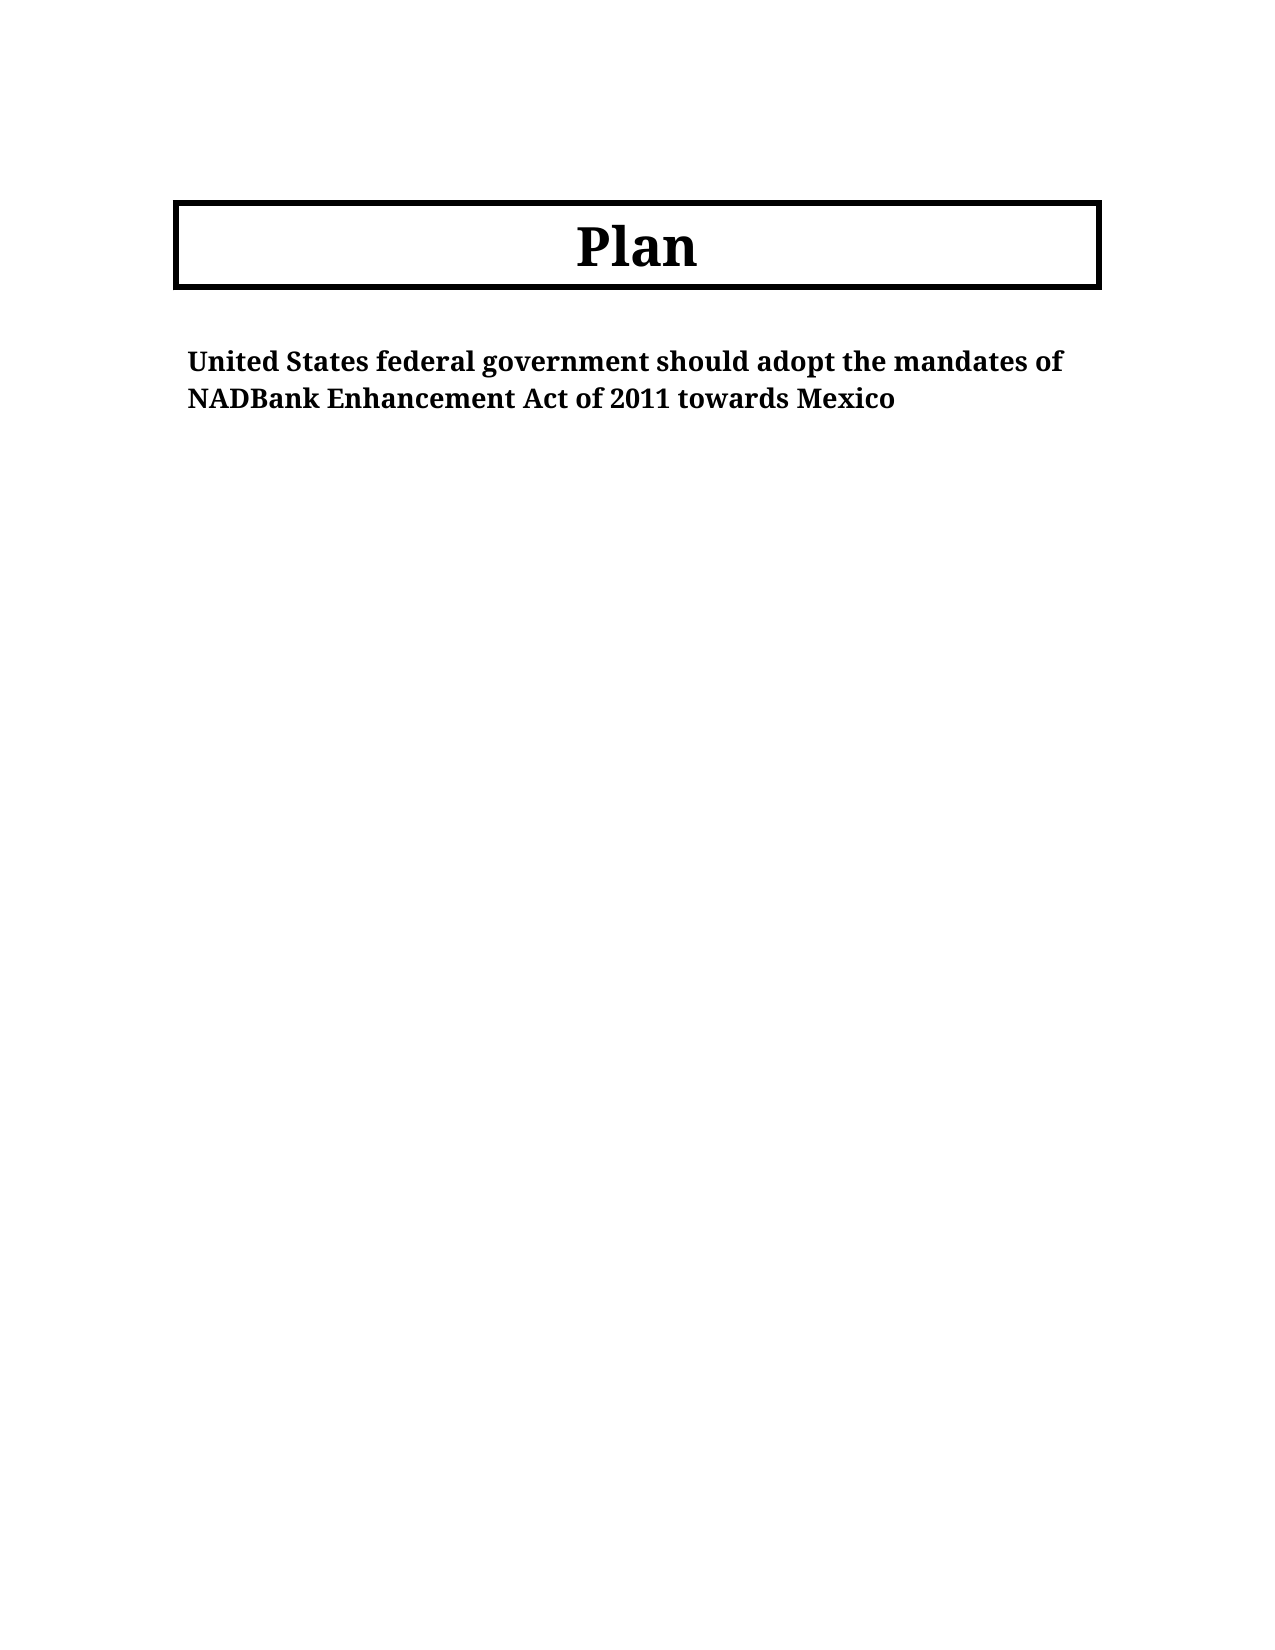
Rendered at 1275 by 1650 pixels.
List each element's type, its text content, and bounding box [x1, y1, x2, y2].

subtitle Plan [179, 206, 1096, 284]
subtitle United States federal government should adopt the mandates of NADBank Enhancement Act of 2011 towards Mexico [187, 342, 1087, 416]
